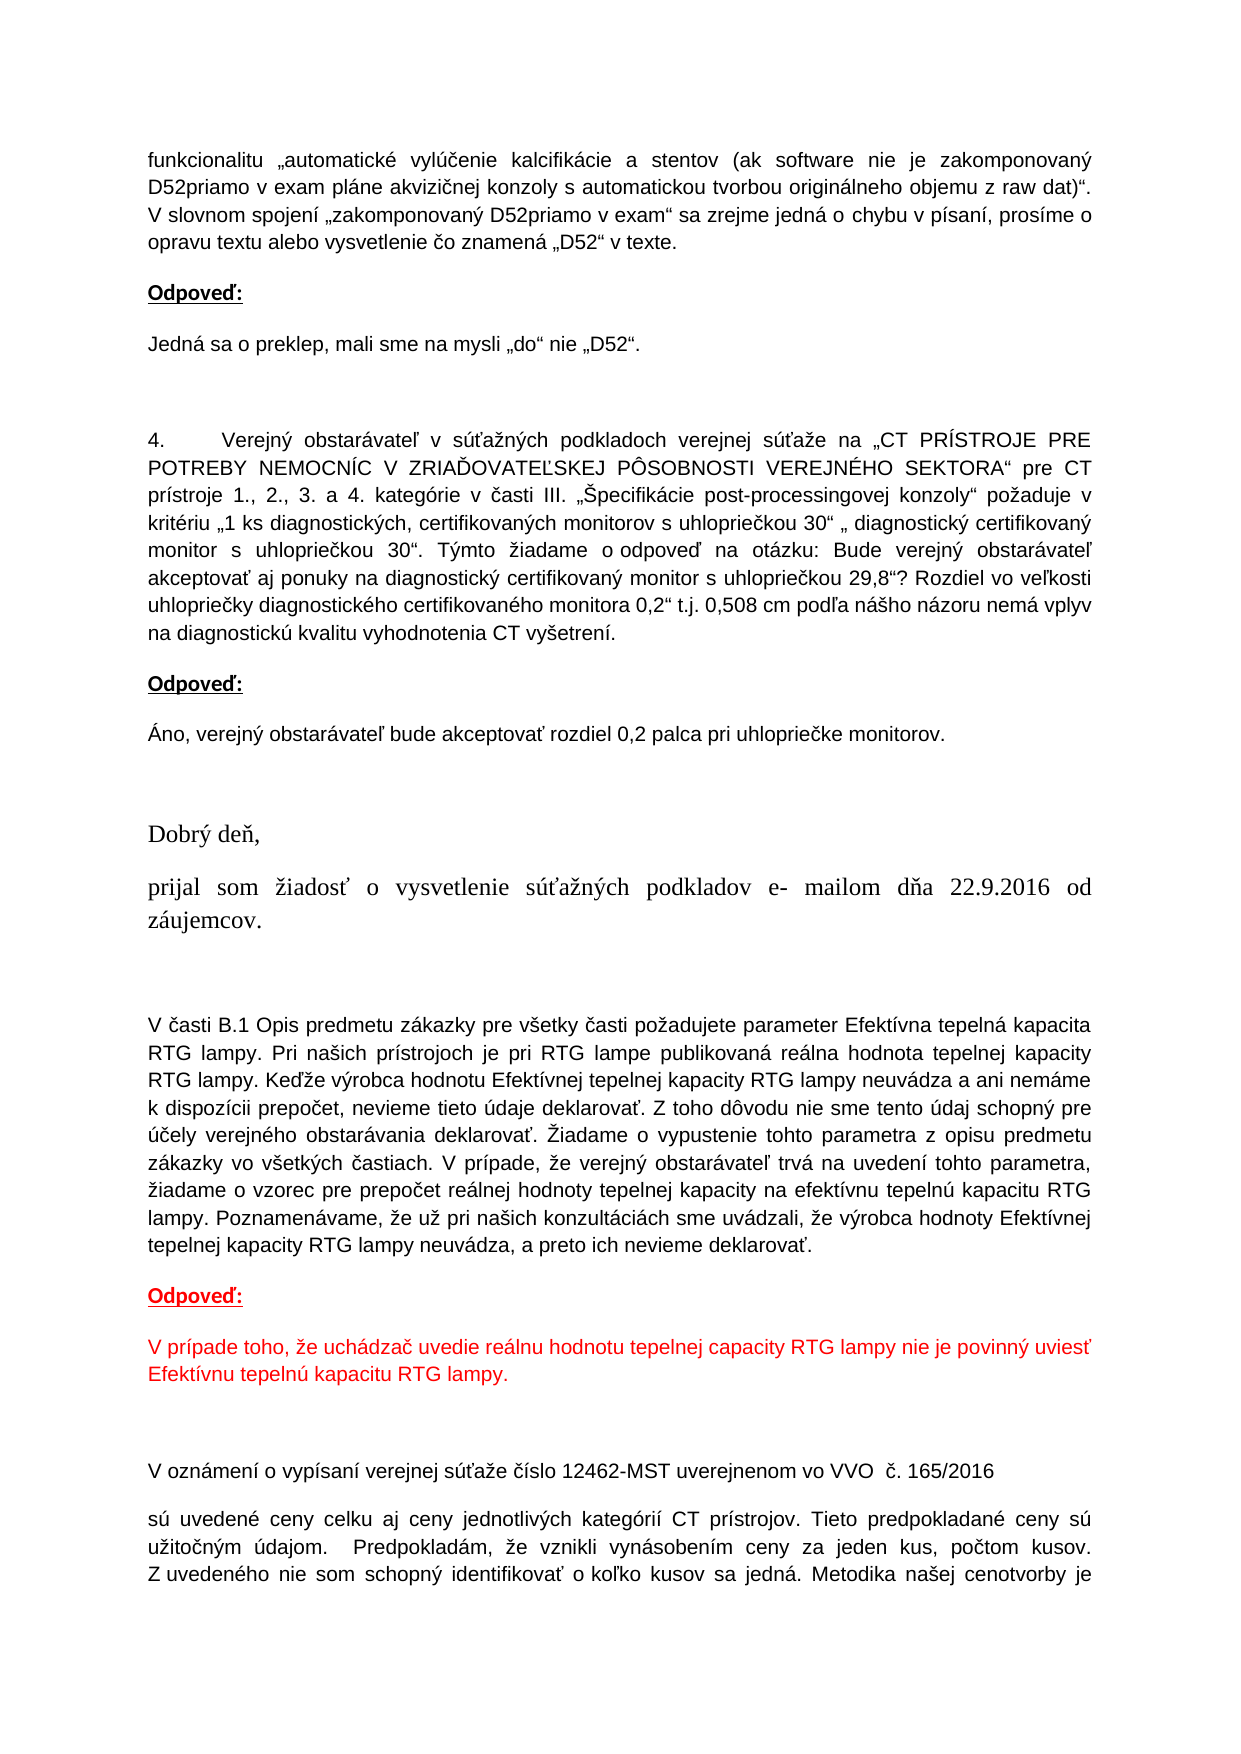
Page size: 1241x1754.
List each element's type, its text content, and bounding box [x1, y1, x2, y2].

text Dobrý deň, [148, 819, 1093, 847]
text prijal som žiadosť o vysvetlenie súťažných podkladov e- mailom dňa 22.9.2016 od záujemcov. [148, 872, 1093, 934]
text V časti B.1 Opis predmetu zákazky pre všetky časti požadujete parameter Efektívna tepelná kapacita RTG lampy. Pri našich prístrojoch je pri RTG lampe publikovaná reálna hodnota tepelnej kapacity RTG lampy. Keďže výrobca hodnotu Efektívnej tepelnej kapacity RTG lampy neuvádza a ani nemáme k dispozícii prepočet, nevieme tieto údaje deklarovať. Z toho dôvodu nie sme tento údaj schopný pre účely verejného obstarávania deklarovať. Žiadame o vypustenie tohto parametra z opisu predmetu zákazky vo všetkých častiach. V prípade, že verejný obstarávateľ trvá na uvedení tohto parametra, žiadame o vzorec pre prepočet reálnej hodnoty tepelnej kapacity na efektívnu tepelnú kapacitu RTG lampy. Poznamenávame, že už pri našich konzultáciách sme uvádzali, že výrobca hodnoty Efektívnej tepelnej kapacity RTG lampy neuvádza, a preto ich nevieme deklarovať. [148, 1013, 1093, 1257]
text Áno, verejný obstarávateľ bude akceptovať rozdiel 0,2 palca pri uhlopriečke monitorov. [148, 722, 1093, 746]
text V prípade toho, že uchádzač uvedie reálnu hodnotu tepelnej capacity RTG lampy nie je povinný uviesť Efektívnu tepelnú kapacitu RTG lampy. [148, 1334, 1093, 1386]
text Odpoveď: [148, 278, 1093, 306]
text V oznámení o vypísaní verejnej súťaže číslo 12462-MST uverejnenom vo VVO č. 165/2016 [148, 1459, 1093, 1483]
text Odpoveď: [148, 669, 1093, 697]
text 4. Verejný obstarávateľ v súťažných podkladoch verejnej súťaže na „CT PRÍSTROJE PRE POTREBY NEMOCNÍC V ZRIAĎOVATEĽSKEJ PÔSOBNOSTI VEREJNÉHO SEKTORA“ pre CT prístroje 1., 2., 3. a 4. kategórie v časti III. „Špecifikácie post-processingovej konzoly“ požaduje v kritériu „1 ks diagnostických, certifikovaných monitorov s uhlopriečkou 30“ „ diagnostický certifikovaný monitor s uhlopriečkou 30“. Týmto žiadame o odpoveď na otázku: Bude verejný obstarávateľ akceptovať aj ponuky na diagnostický certifikovaný monitor s uhlopriečkou 29,8“? Rozdiel vo veľkosti uhlopriečky diagnostického certifikovaného monitora 0,2“ t.j. 0,508 cm podľa nášho názoru nemá vplyv na diagnostickú kvalitu vyhodnotenia CT vyšetrení. [148, 428, 1093, 644]
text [148, 1507, 1093, 1586]
text Odpoveď: [148, 1282, 1093, 1309]
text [148, 148, 1093, 254]
text Jedná sa o preklep, mali sme na mysli „do“ nie „D52“. [148, 331, 1093, 355]
